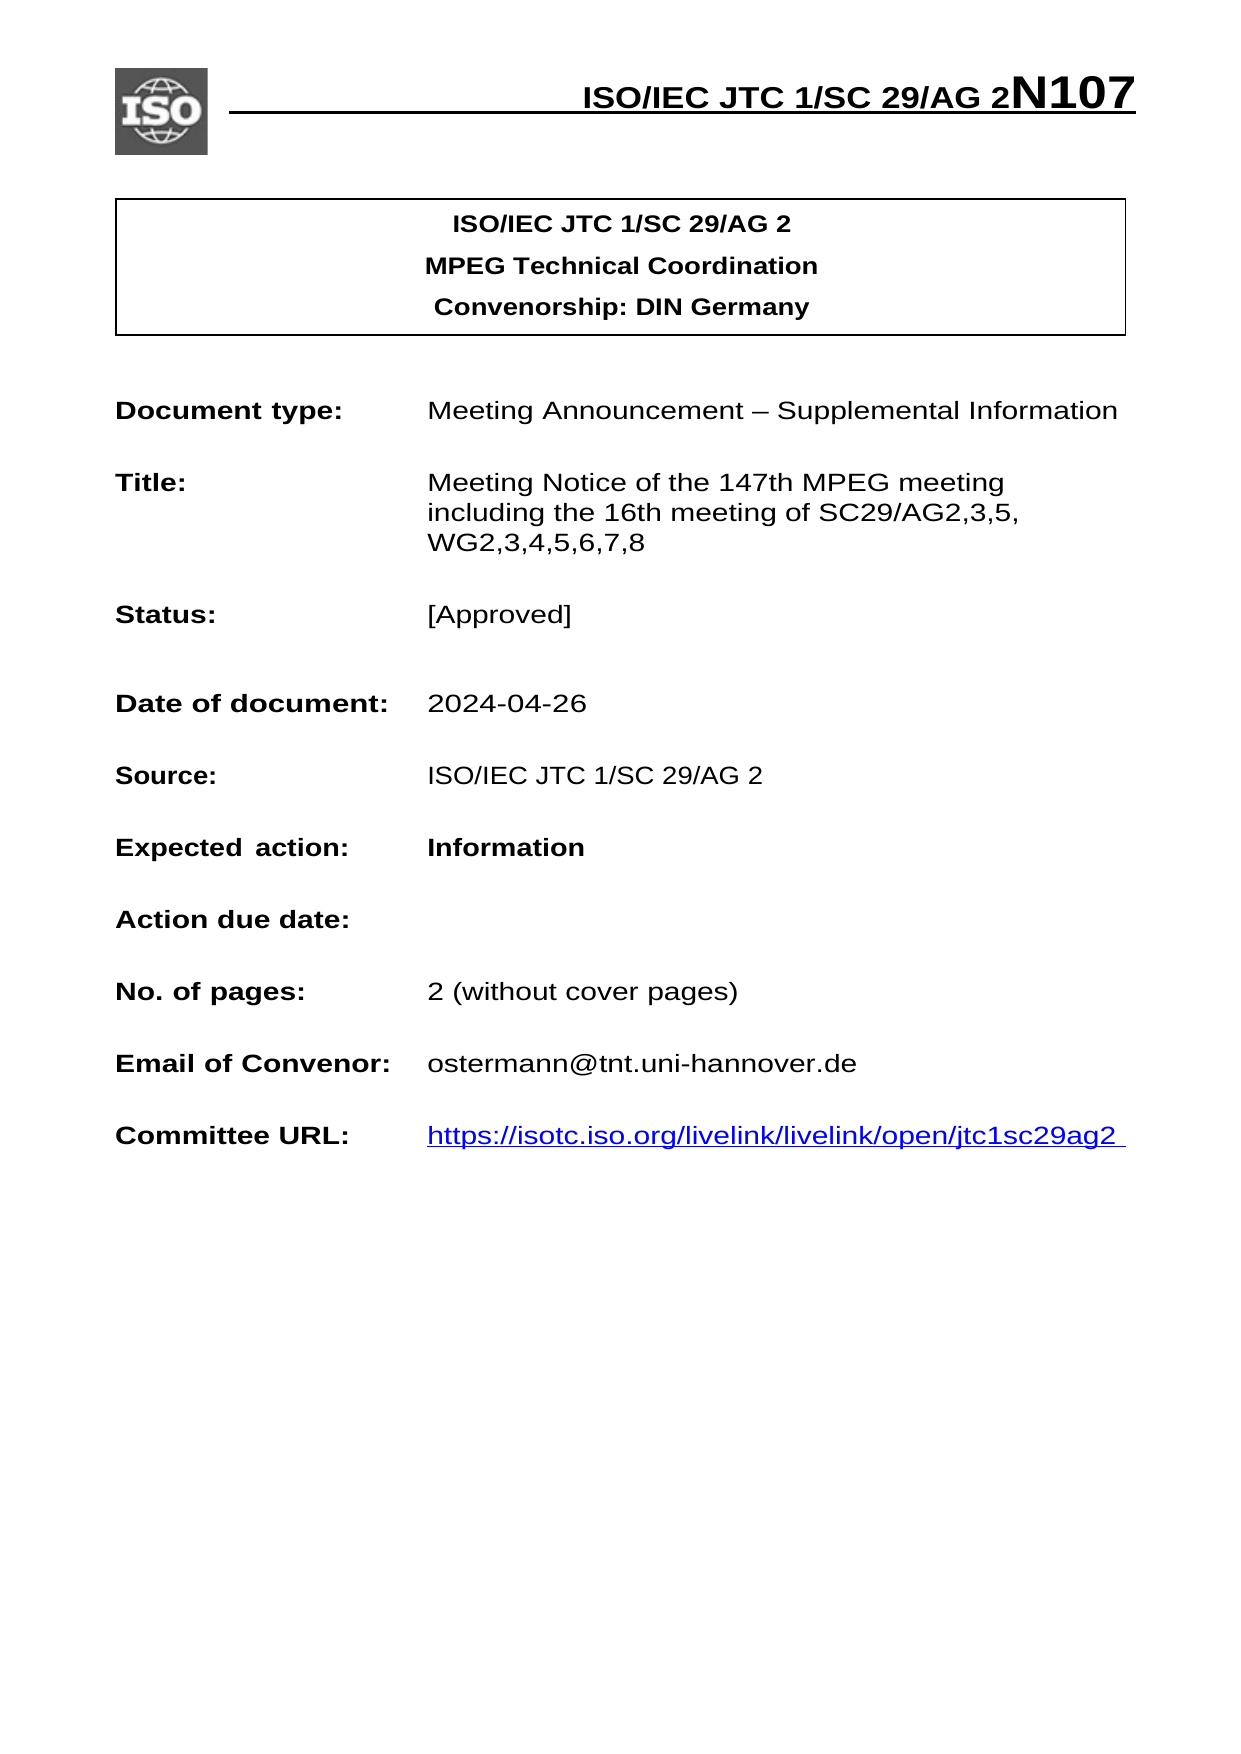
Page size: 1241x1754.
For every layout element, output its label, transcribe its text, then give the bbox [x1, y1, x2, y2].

picture [115, 68, 208, 155]
text Action due date: [115, 905, 1138, 933]
text Document type: Meeting Announcement – Supplemental Information [115, 396, 1138, 424]
text Status: [Approved] [115, 600, 1116, 628]
text Source: ISO/IEC JTC 1/SC 29/AG 2 [115, 761, 1138, 789]
text Committee URL: https://isotc.iso.org/livelink/livelink/open/jtc1sc29ag2 [115, 1121, 1138, 1149]
subtitle Expected action: Information [115, 833, 1138, 861]
title ISO/IEC JTC 1/SC 29/AG 2N107 [228, 66, 1138, 118]
text Title: Meeting Notice of the 147th MPEG meeting including the 16th meeting of SC29/AG2,3,5, WG2,3,4,5,6,7,8 [115, 468, 1116, 557]
text No. of pages: 2 (without cover pages) [115, 977, 1138, 1006]
text Email of Convenor: ostermann@tnt.uni-hannover.de [115, 1049, 1138, 1077]
text Date of document: 2024-04-26 [115, 689, 1138, 717]
